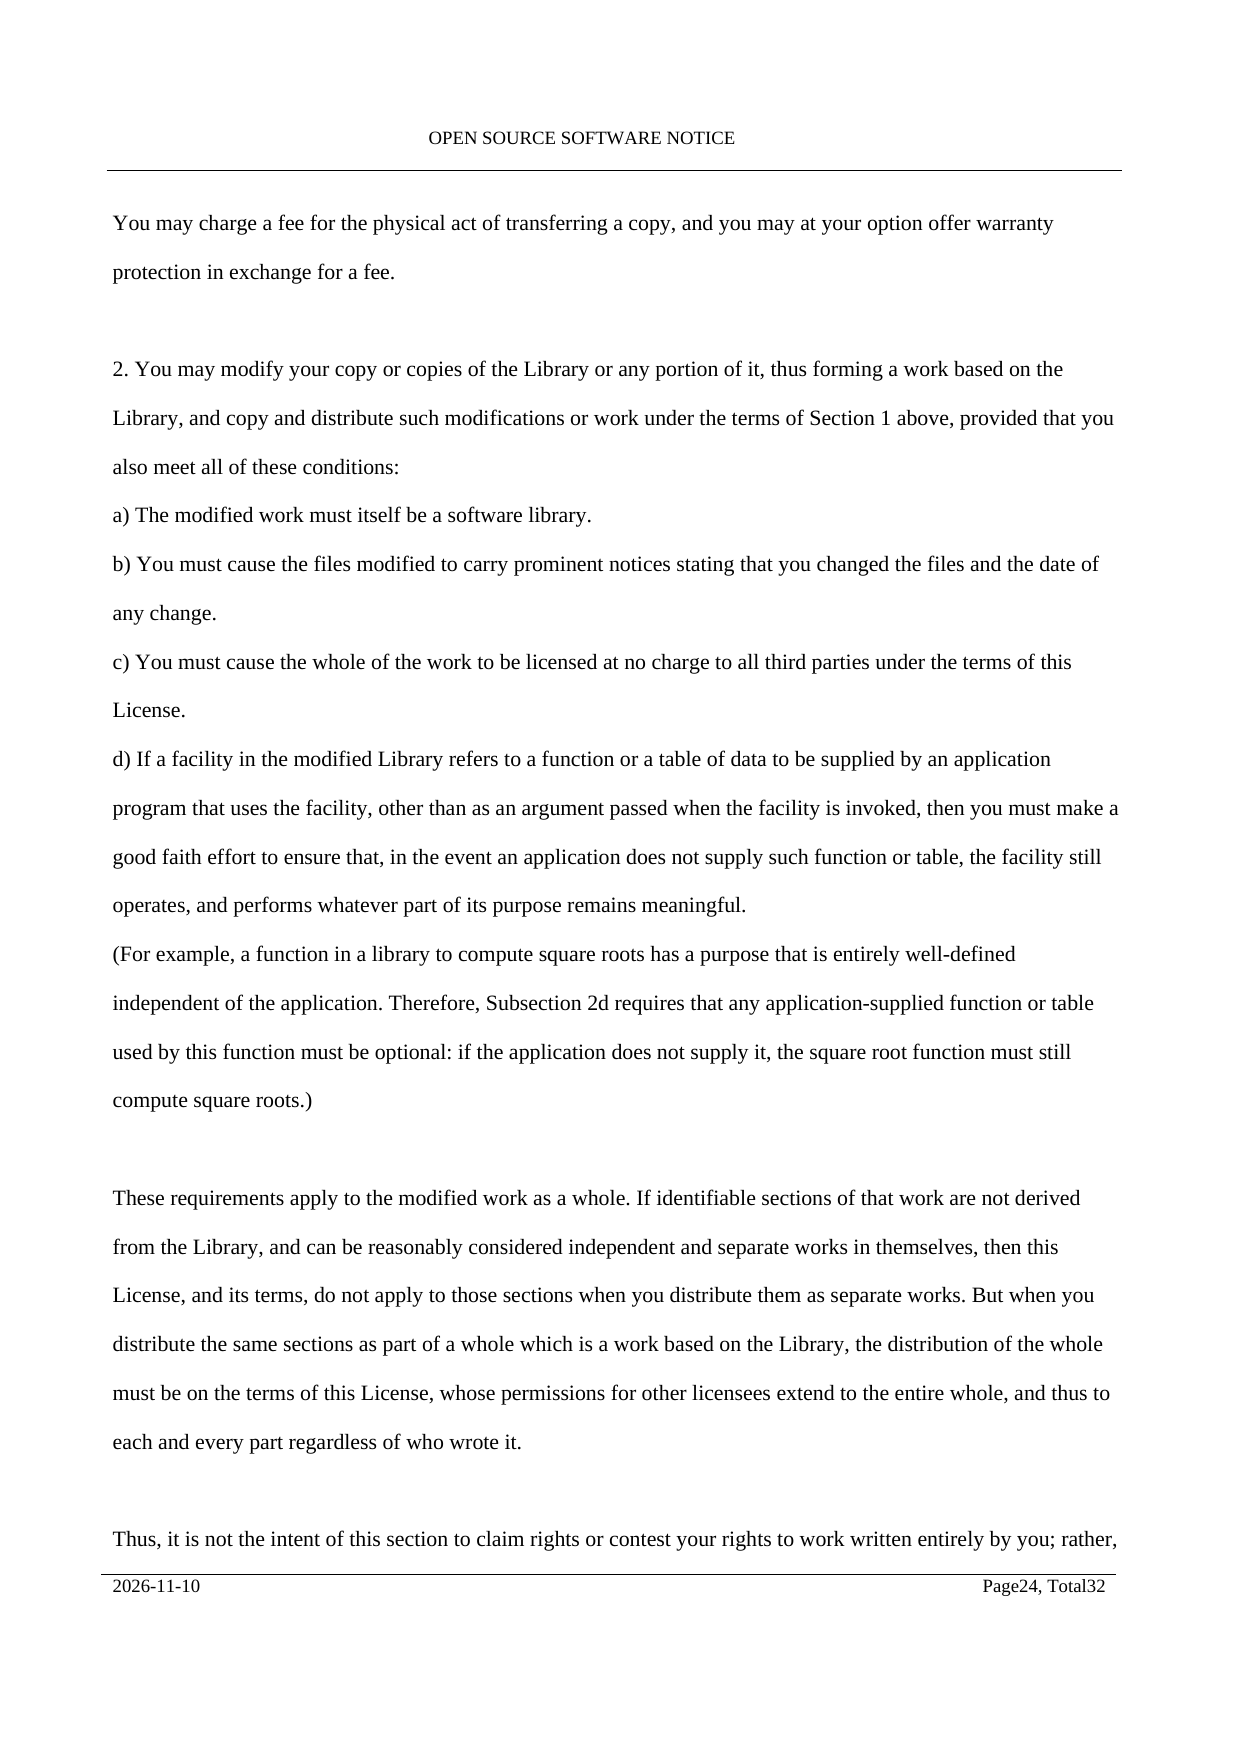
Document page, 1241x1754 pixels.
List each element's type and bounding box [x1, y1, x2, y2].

text [112, 206, 1128, 1555]
